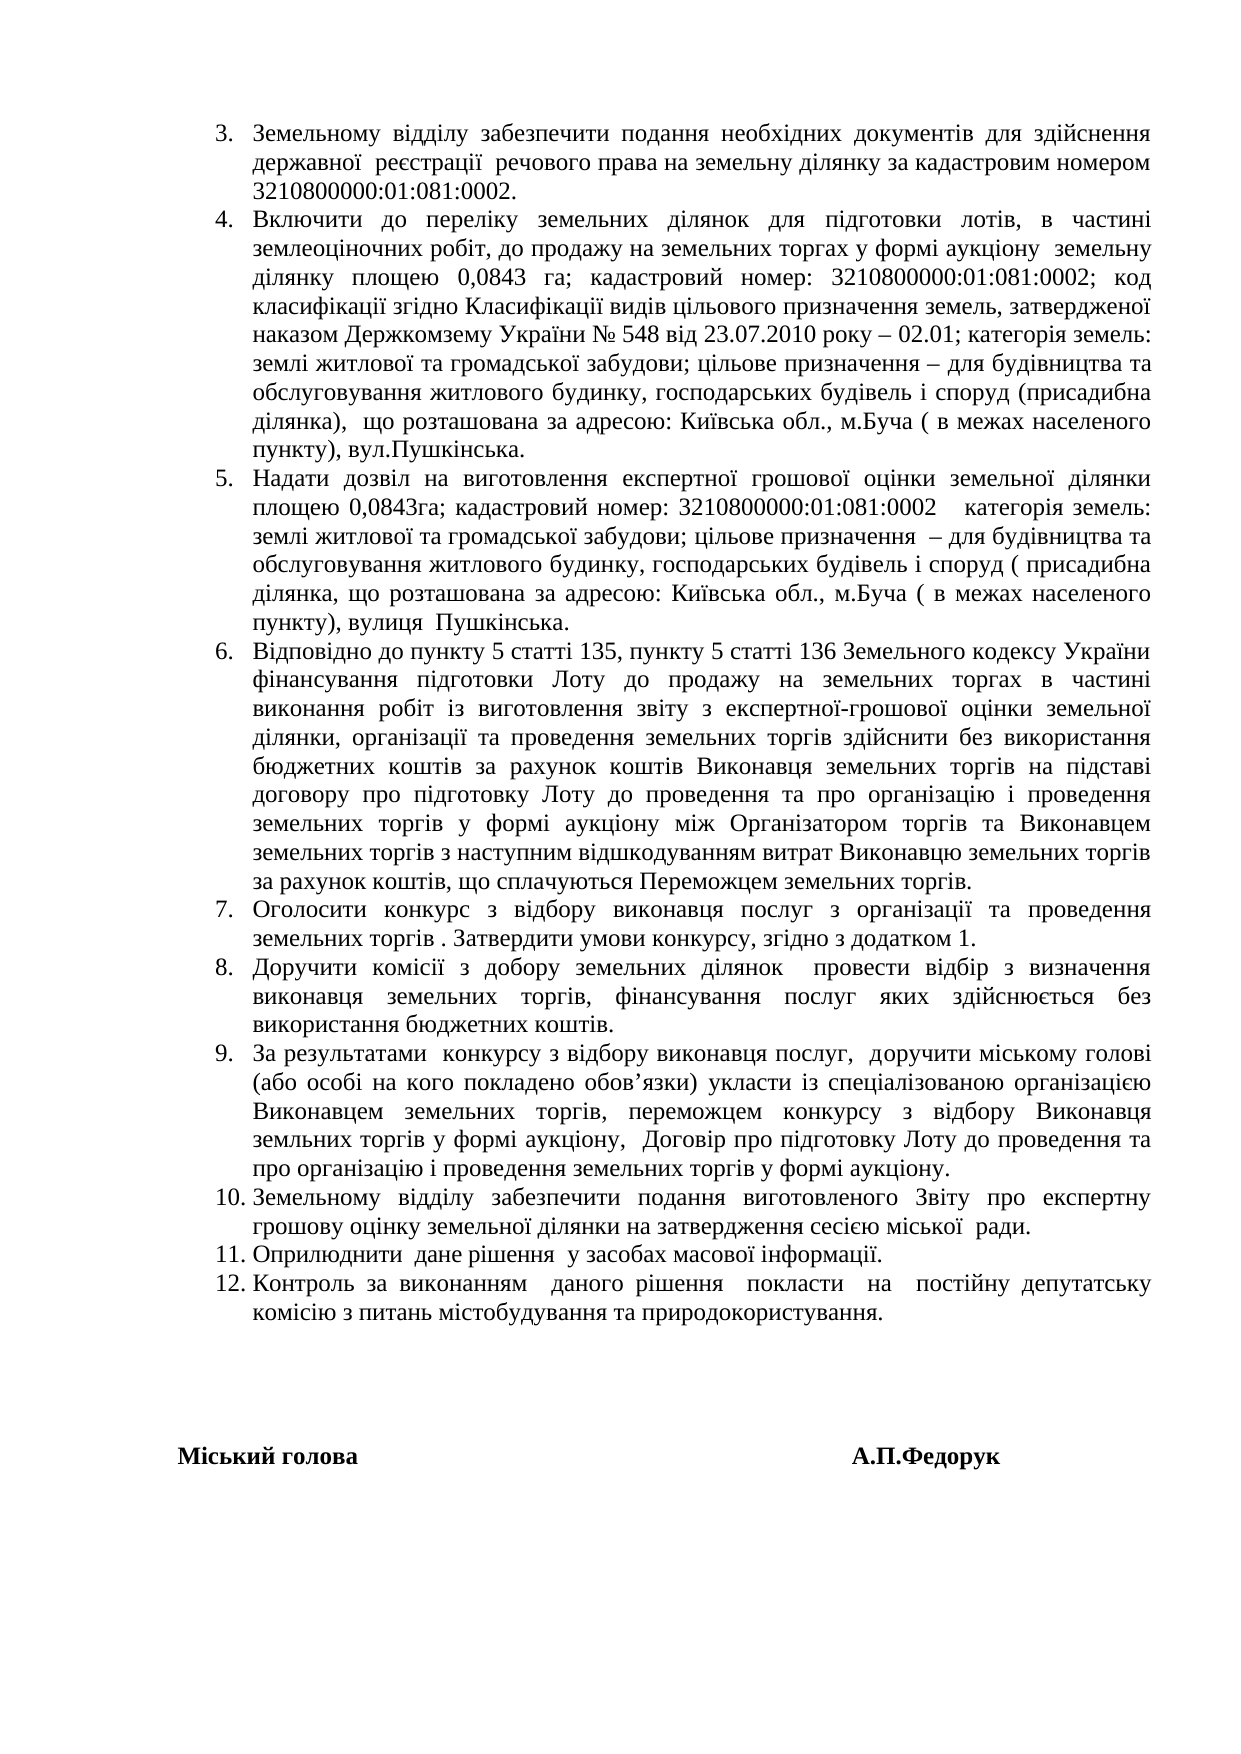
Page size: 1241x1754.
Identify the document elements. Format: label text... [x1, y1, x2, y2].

list Земельному відділу забезпечити подання виготовленого Звіту про експертну грошову оцінку земельної ділянки на затвердження сесією міської ради. [215, 1182, 1152, 1239]
list Земельному відділу забезпечити подання необхідних документів для здійснення державної реєстрації речового права на земельну ділянку за кадастровим номером 3210800000:01:081:0002. [215, 118, 1152, 204]
list Оприлюднити дане рішення у засобах масової інформації. [215, 1239, 1152, 1268]
list Доручити комісії з добору земельних ділянок провести відбір з визначення виконавця земельних торгів, фінансування послуг яких здійснюється без використання бюджетних коштів. [215, 952, 1152, 1038]
list Контроль за виконанням даного рішення покласти на постійну депутатську комісію з питань містобудування та природокористування. [215, 1268, 1152, 1326]
list Включити до переліку земельних ділянок для підготовки лотів, в частині землеоціночних робіт, до продажу на земельних торгах у формі аукціону земельну ділянку площею 0,0843 га; кадастровий номер: 3210800000:01:081:0002; код класифікації згідно Класифікації видів цільового призначення земель, затвердженої наказом Держкомзему України № 548 від 23.07.2010 року – 02.01; категорія земель: землі житлової та громадської забудови; цільове призначення – для будівництва та обслуговування житлового будинку, господарських будівель і споруд (присадибна ділянка), що розташована за адресою: Київська обл., м.Буча ( в межах населеного пункту), вул.Пушкінська. [215, 204, 1152, 463]
text Міський голова А.П.Федорук [177, 1441, 1152, 1469]
list Надати дозвіл на виготовлення експертної грошової оцінки земельної ділянки площею 0,0843га; кадастровий номер: 3210800000:01:081:0002 категорія земель: землі житлової та громадської забудови; цільове призначення – для будівництва та обслуговування житлового будинку, господарських будівель і споруд ( присадибна ділянка, що розташована за адресою: Київська обл., м.Буча ( в межах населеного пункту), вулиця Пушкінська. [215, 463, 1152, 636]
list За результатами конкурсу з відбору виконавця послуг, доручити міському голові (або особі на кого покладено обов’язки) укласти із спеціалізованою організацією Виконавцем земельних торгів, переможцем конкурсу з відбору Виконавця земльних торгів у формі аукціону, Договір про підготовку Лоту до проведення та про організацію і проведення земельних торгів у формі аукціону. [215, 1038, 1152, 1182]
list Оголосити конкурс з відбору виконавця послуг з організації та проведення земельних торгів . Затвердити умови конкурсу, згідно з додатком 1. [215, 894, 1152, 952]
list Відповідно до пункту 5 статті 135, пункту 5 статті 136 Земельного кодексу України фінансування підготовки Лоту до продажу на земельних торгах в частині виконання робіт із виготовлення звіту з експертної-грошової оцінки земельної ділянки, організації та проведення земельних торгів здійснити без використання бюджетних коштів за рахунок коштів Виконавця земельних торгів на підставі договору про підготовку Лоту до проведення та про організацію і проведення земельних торгів у формі аукціону між Організатором торгів та Виконавцем земельних торгів з наступним відшкодуванням витрат Виконавцю земельних торгів за рахунок коштів, що сплачуються Переможцем земельних торгів. [215, 636, 1152, 894]
